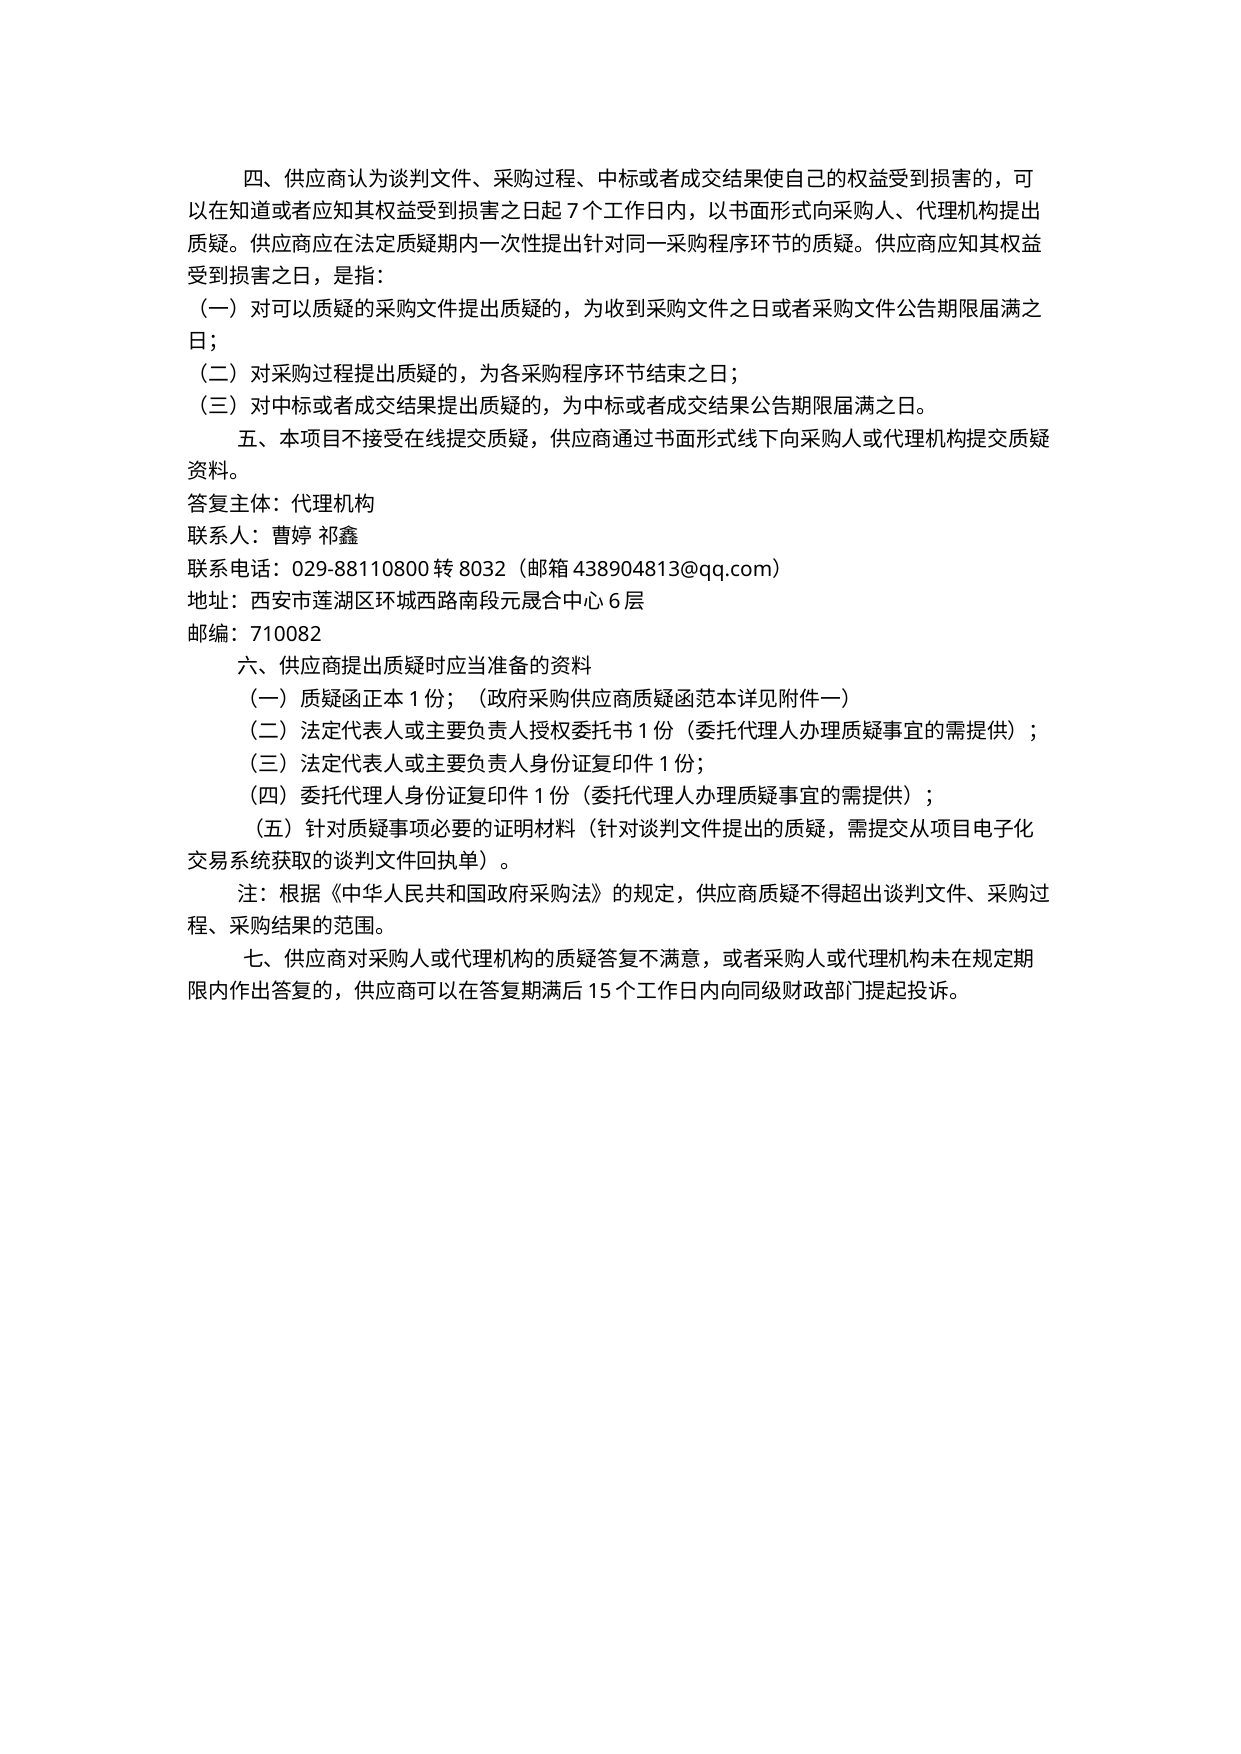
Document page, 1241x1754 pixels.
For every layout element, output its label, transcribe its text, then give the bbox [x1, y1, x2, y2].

text （二）对采购过程提出质疑的，为各采购程序环节结束之日； [187, 357, 1053, 389]
text （三）法定代表人或主要负责人身份证复印件1份； [187, 747, 1053, 779]
text 注：根据《中华人民共和国政府采购法》的规定，供应商质疑不得超出谈判文件、采购过程、采购结果的范围。 [187, 877, 1053, 942]
text 联系电话：029-88110800转8032（邮箱438904813@qq.com） [187, 552, 1053, 584]
text （五）针对质疑事项必要的证明材料（针对谈判文件提出的质疑，需提交从项目电子化交易系统获取的谈判文件回执单）。 [187, 812, 1053, 877]
text 五、本项目不接受在线提交质疑，供应商通过书面形式线下向采购人或代理机构提交质疑资料。 [187, 422, 1053, 487]
text 答复主体：代理机构 [187, 487, 1053, 519]
text （一）对可以质疑的采购文件提出质疑的，为收到采购文件之日或者采购文件公告期限届满之日； [187, 292, 1053, 357]
text 六、供应商提出质疑时应当准备的资料 [187, 649, 1053, 682]
text 七、供应商对采购人或代理机构的质疑答复不满意，或者采购人或代理机构未在规定期限内作出答复的，供应商可以在答复期满后15个工作日内向同级财政部门提起投诉。 [187, 942, 1053, 1007]
text （一）质疑函正本1份；（政府采购供应商质疑函范本详见附件一） [187, 682, 1053, 714]
text 四、供应商认为谈判文件、采购过程、中标或者成交结果使自己的权益受到损害的，可以在知道或者应知其权益受到损害之日起7个工作日内，以书面形式向采购人、代理机构提出质疑。供应商应在法定质疑期内一次性提出针对同一采购程序环节的质疑。供应商应知其权益受到损害之日，是指： [187, 162, 1053, 292]
text （四）委托代理人身份证复印件1份（委托代理人办理质疑事宜的需提供）； [187, 779, 1053, 812]
text 邮编：710082 [187, 617, 1053, 649]
text （二）法定代表人或主要负责人授权委托书1份（委托代理人办理质疑事宜的需提供）； [187, 714, 1053, 747]
text 联系人：曹婷 祁鑫 [187, 519, 1053, 552]
text 地址：西安市莲湖区环城西路南段元晟合中心6层 [187, 584, 1053, 617]
text （三）对中标或者成交结果提出质疑的，为中标或者成交结果公告期限届满之日。 [187, 389, 1053, 422]
